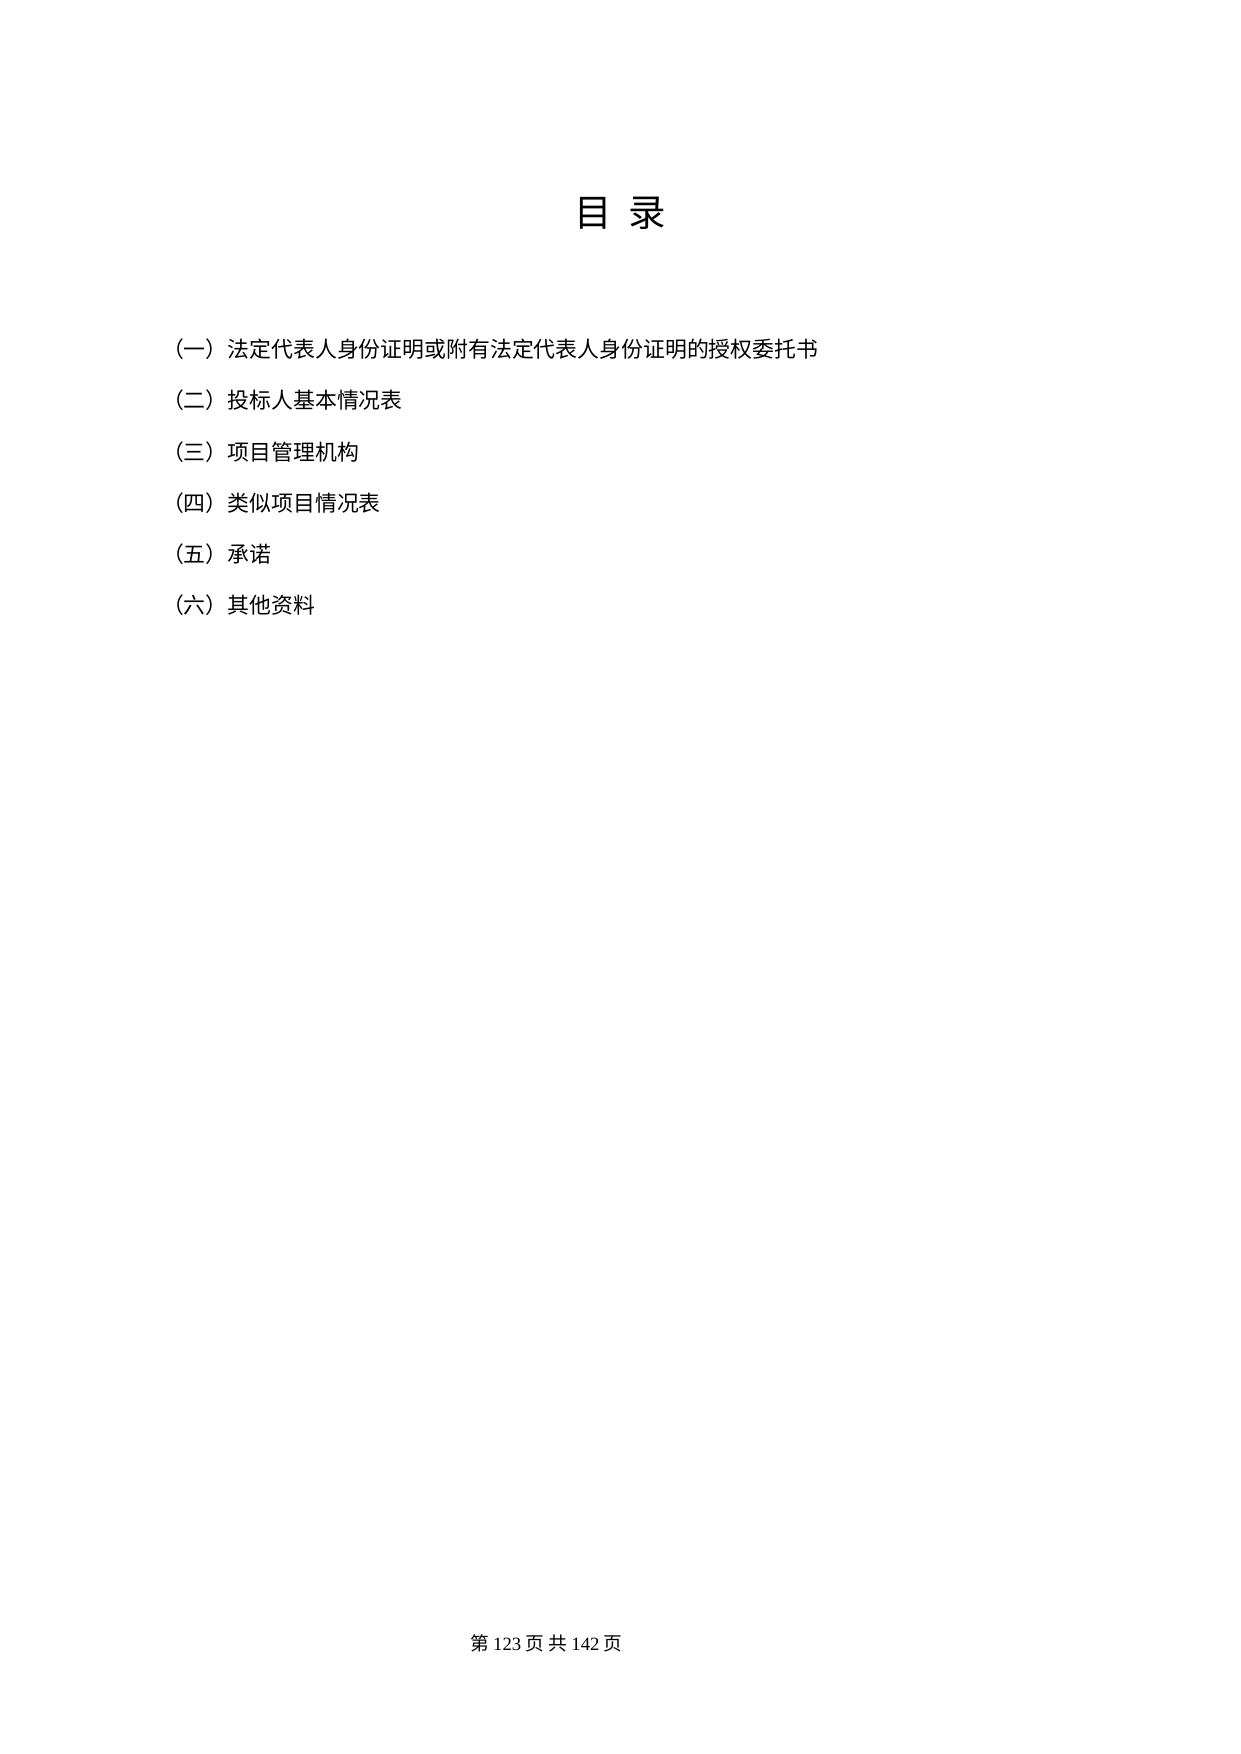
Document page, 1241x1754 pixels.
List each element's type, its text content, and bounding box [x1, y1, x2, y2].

text （二）投标人基本情况表 [118, 382, 1122, 417]
text （一）法定代表人身份证明或附有法定代表人身份证明的授权委托书 [118, 331, 1122, 366]
text （五）承诺 [118, 535, 1122, 571]
text （六）其他资料 [118, 586, 1122, 622]
text 目 录 [118, 183, 1122, 237]
text （三）项目管理机构 [118, 433, 1122, 468]
text （四）类似项目情况表 [118, 484, 1122, 519]
